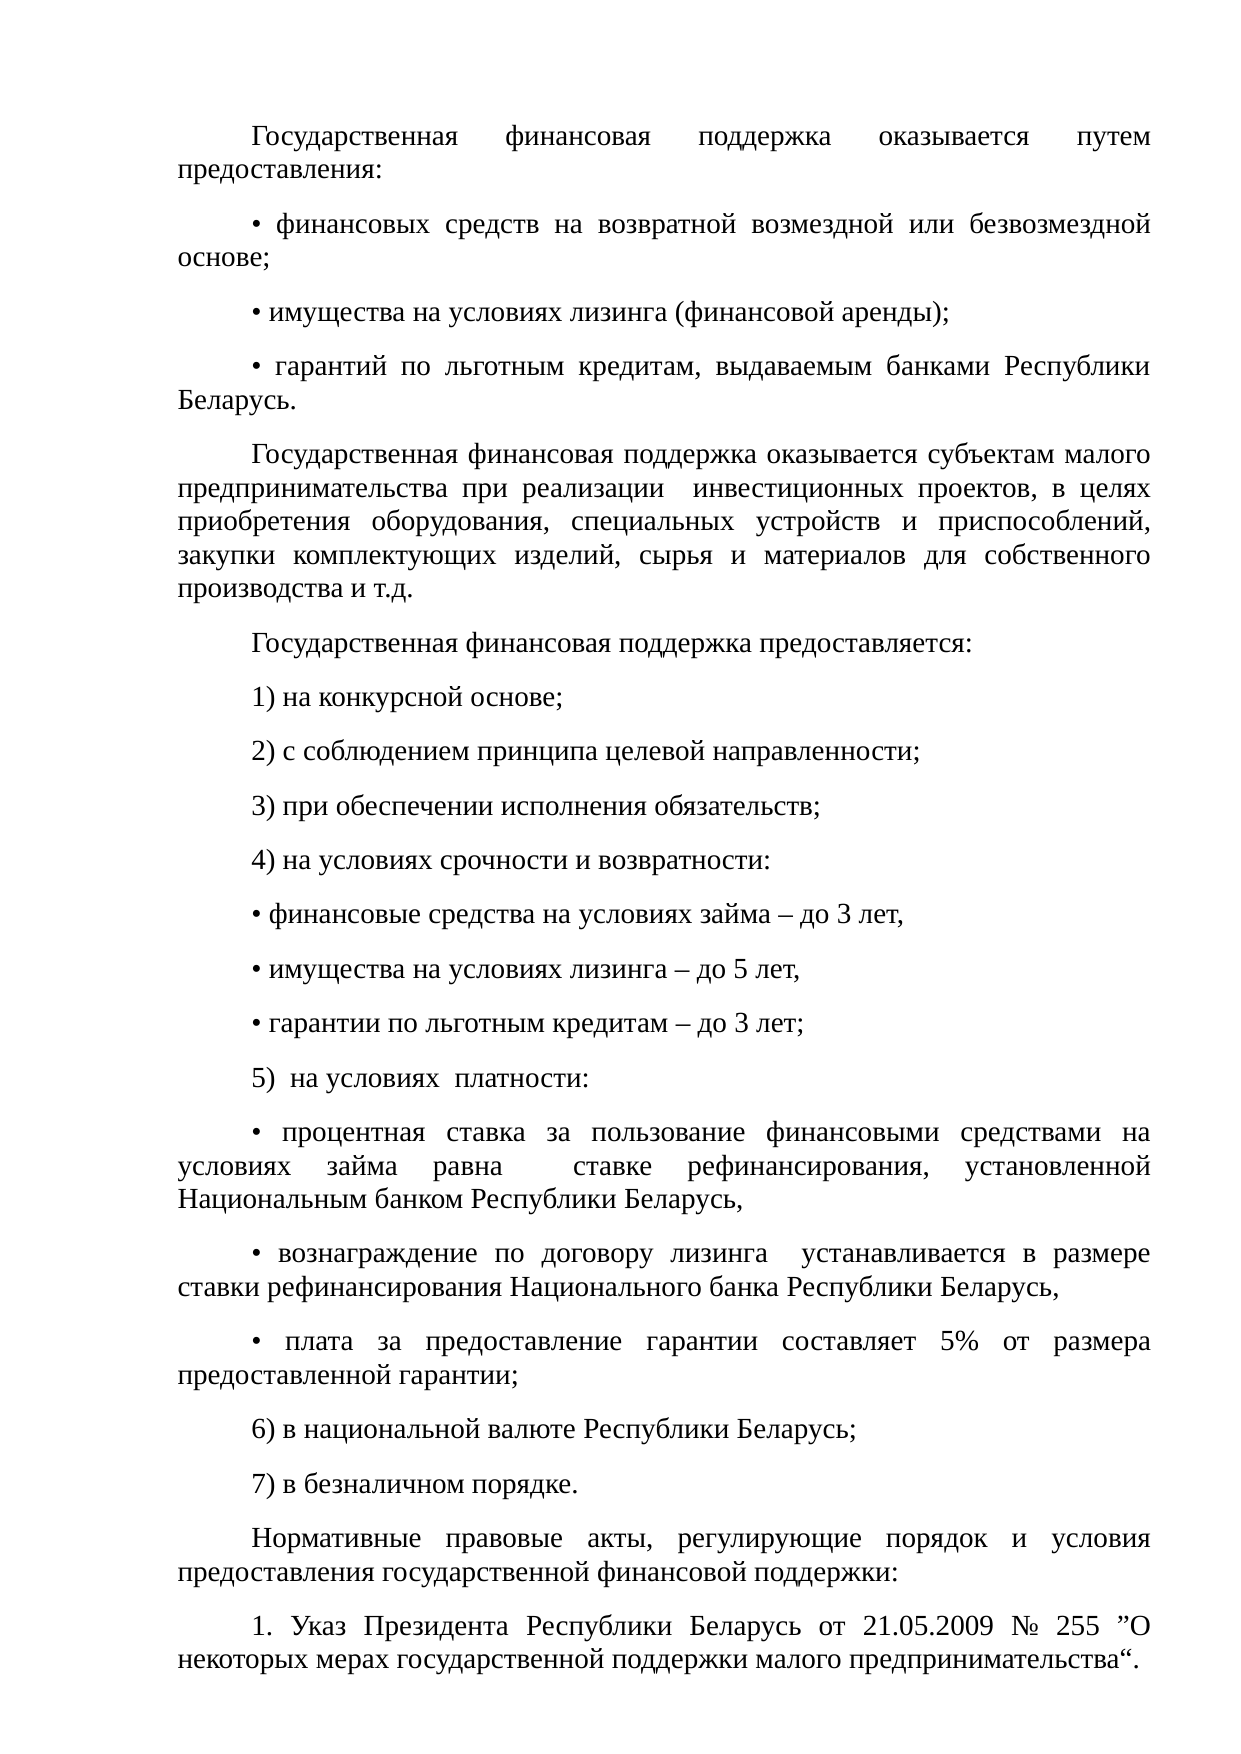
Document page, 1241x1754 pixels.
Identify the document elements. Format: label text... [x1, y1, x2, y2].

text 7) в безналичном порядке. [177, 1466, 1152, 1499]
text 2) с соблюдением принципа целевой направленности; [177, 733, 1152, 767]
text 1. Указ Президента Республики Беларусь от 21.05.2009 № 255 ”О некоторых мерах государственной поддержки малого предпринимательства“. [177, 1608, 1152, 1675]
text 1) на конкурсной основе; [177, 679, 1152, 713]
text • процентная ставка за пользование финансовыми средствами на условиях займа равна ставке рефинансирования, установленной Национальным банком Республики Беларусь, [177, 1114, 1152, 1215]
text • гарантий по льготным кредитам, выдаваемым банками Республики Беларусь. [177, 348, 1152, 415]
text 5) на условиях платности: [177, 1060, 1152, 1093]
text 3) при обеспечении исполнения обязательств; [177, 788, 1152, 821]
text • финансовые средства на условиях займа – до 3 лет, [177, 897, 1152, 930]
text • финансовых средств на возвратной возмездной или безвозмездной основе; [177, 206, 1152, 273]
text 4) на условиях срочности и возвратности: [177, 842, 1152, 876]
text Нормативные правовые акты, регулирующие порядок и условия предоставления государственной финансовой поддержки: [177, 1520, 1152, 1587]
text 6) в национальной валюте Республики Беларусь; [177, 1411, 1152, 1445]
text Государственная финансовая поддержка оказывается путем предоставления: [177, 118, 1152, 185]
text • плата за предоставление гарантии составляет 5% от размера предоставленной гарантии; [177, 1323, 1152, 1391]
text • имущества на условиях лизинга – до 5 лет, [177, 951, 1152, 984]
text • имущества на условиях лизинга (финансовой аренды); [177, 294, 1152, 327]
text • гарантии по льготным кредитам – до 3 лет; [177, 1005, 1152, 1039]
text • вознаграждение по договору лизинга устанавливается в размере ставки рефинансирования Национального банка Республики Беларусь, [177, 1236, 1152, 1303]
text Государственная финансовая поддержка предоставляется: [177, 625, 1152, 658]
text Государственная финансовая поддержка оказывается субъектам малого предпринимательства при реализации инвестиционных проектов, в целях приобретения оборудования, специальных устройств и приспособлений, закупки комплектующих изделий, сырья и материалов для собственного производства и т.д. [177, 436, 1152, 604]
